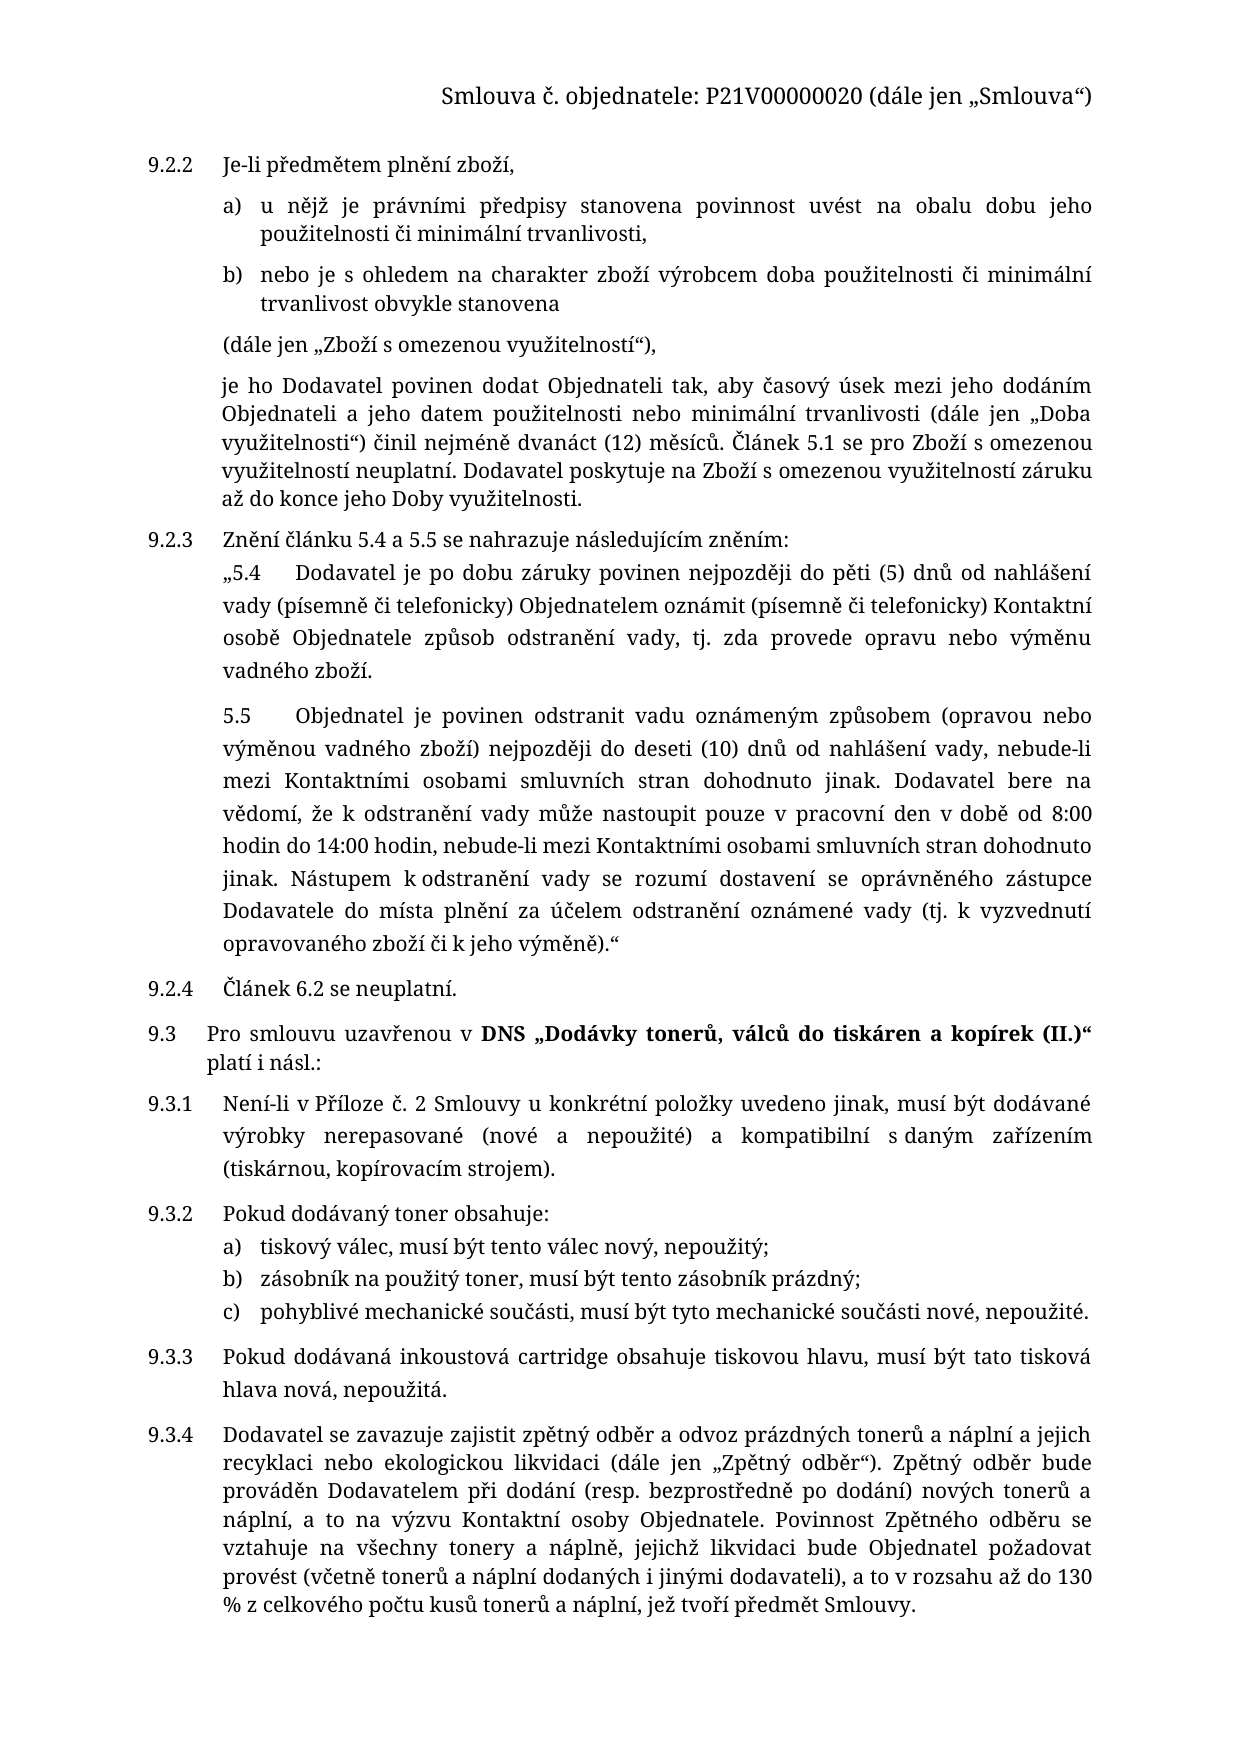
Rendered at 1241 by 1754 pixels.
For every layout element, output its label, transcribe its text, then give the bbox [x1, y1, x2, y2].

list 5.5 Objednatel je povinen odstranit vadu oznámeným způsobem (opravou nebo výměnou vadného zboží) nejpozději do deseti (10) dnů od nahlášení vady, nebude-li mezi Kontaktními osobami smluvních stran dohodnuto jinak. Dodavatel bere na vědomí, že k odstranění vady může nastoupit pouze v pracovní den v době od 8:00 hodin do 14:00 hodin, nebude-li mezi Kontaktními osobami smluvních stran dohodnuto jinak. Nástupem k odstranění vady se rozumí dostavení se oprávněného zástupce Dodavatele do místa plnění za účelem odstranění oznámené vady (tj. k vyzvednutí opravovaného zboží či k jeho výměně).“ [223, 701, 1093, 958]
list pohyblivé mechanické součásti, musí být tyto mechanické součásti nové, nepoužité. [223, 1297, 1093, 1325]
list zásobník na použitý toner, musí být tento zásobník prázdný; [223, 1264, 1093, 1293]
list Pro smlouvu uzavřenou v DNS „Dodávky tonerů, válců do tiskáren a kopírek (II.)“ platí i násl.: [148, 1019, 1093, 1076]
list tiskový válec, musí být tento válec nový, nepoužitý; [223, 1232, 1093, 1260]
list nebo je s ohledem na charakter zboží výrobcem doba použitelnosti či minimální trvanlivost obvykle stanovena [223, 261, 1093, 317]
text je ho Dodavatel povinen dodat Objednateli tak, aby časový úsek mezi jeho dodáním Objednateli a jeho datem použitelnosti nebo minimální trvanlivosti (dále jen „Doba využitelnosti“) činil nejméně dvanáct (12) měsíců. Článek 5.1 se pro Zboží s omezenou využitelností neuplatní. Dodavatel poskytuje na Zboží s omezenou využitelností záruku až do konce jeho Doby využitelnosti. [221, 371, 1093, 513]
list Dodavatel se zavazuje zajistit zpětný odběr a odvoz prázdných tonerů a náplní a jejich recyklaci nebo ekologickou likvidaci (dále jen „Zpětný odběr“). Zpětný odběr bude prováděn Dodavatelem při dodání (resp. bezprostředně po dodání) nových tonerů a náplní, a to na výzvu Kontaktní osoby Objednatele. Povinnost Zpětného odběru se vztahuje na všechny tonery a náplně, jejichž likvidaci bude Objednatel požadovat provést (včetně tonerů a náplní dodaných i jinými dodavateli), a to v rozsahu až do 130 % z celkového počtu kusů tonerů a náplní, jež tvoří předmět Smlouvy. [148, 1420, 1093, 1619]
list Je-li předmětem plnění zboží, [148, 150, 1093, 179]
text (dále jen „Zboží s omezenou využitelností“), [223, 330, 1093, 358]
list „5.4 Dodavatel je po dobu záruky povinen nejpozději do pěti (5) dnů od nahlášení vady (písemně či telefonicky) Objednatelem oznámit (písemně či telefonicky) Kontaktní osobě Objednatele způsob odstranění vady, tj. zda provede opravu nebo výměnu vadného zboží. [223, 558, 1093, 684]
list Znění článku 5.4 a 5.5 se nahrazuje následujícím zněním: [148, 526, 1093, 554]
list u nějž je právními předpisy stanovena povinnost uvést na obalu dobu jeho použitelnosti či minimální trvanlivosti, [223, 191, 1093, 248]
list Pokud dodávaný toner obsahuje: [148, 1199, 1093, 1228]
list Článek 6.2 se neuplatní. [148, 974, 1093, 1003]
list Pokud dodávaná inkoustová cartridge obsahuje tiskovou hlavu, musí být tato tisková hlava nová, nepoužitá. [148, 1342, 1093, 1403]
list Není-li v Příloze č. 2 Smlouvy u konkrétní položky uvedeno jinak, musí být dodávané výrobky nerepasované (nové a nepoužité) a kompatibilní s daným zařízením (tiskárnou, kopírovacím strojem). [148, 1089, 1093, 1182]
